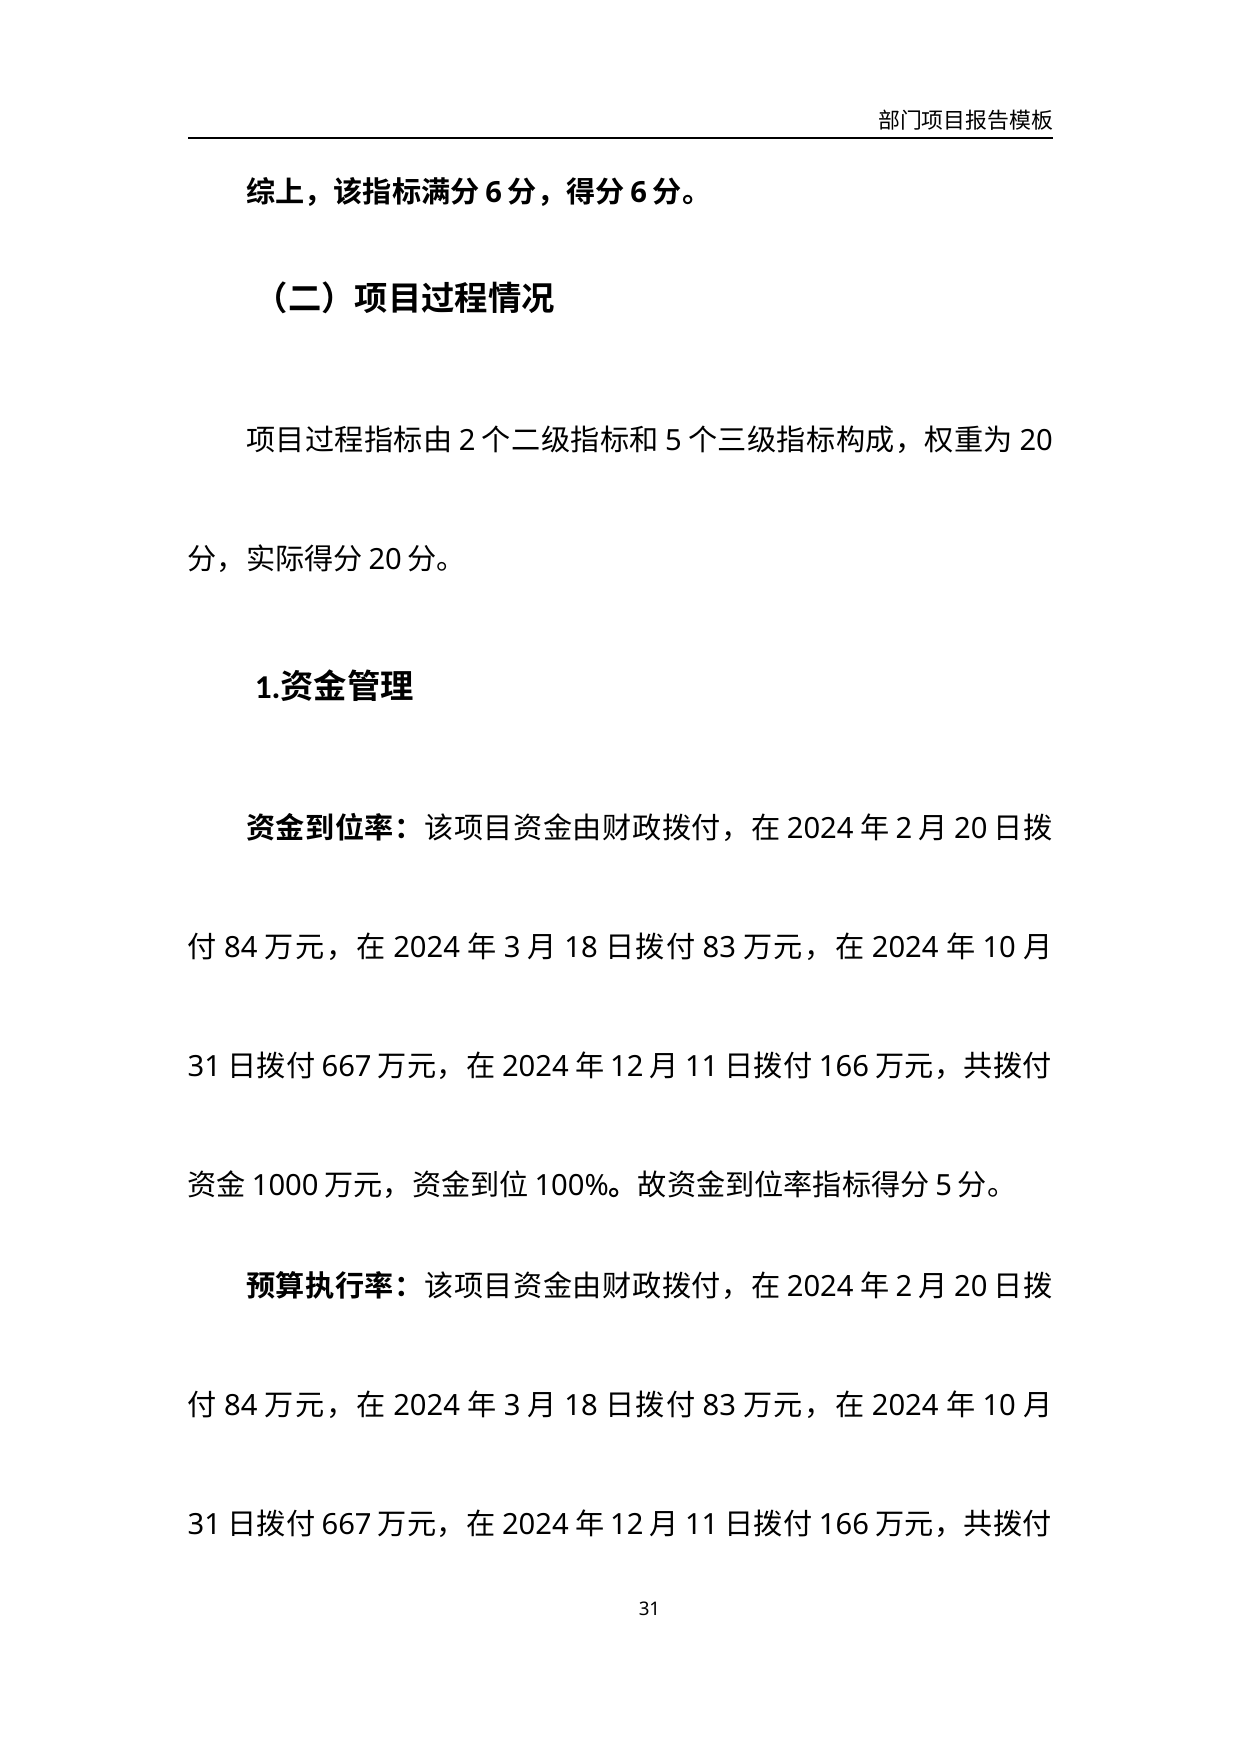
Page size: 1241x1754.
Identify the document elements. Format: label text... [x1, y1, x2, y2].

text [187, 1244, 1053, 1561]
text 资金到位率：该项目资金由财政拨付，在2024年2月20日拨付84万元，在2024年3月18日拨付83万元，在2024年10月31日拨付667万元，在2024年12月11日拨付166万元，共拨付资金1000万元，资金到位100%。故资金到位率指标得分5分。 [187, 786, 1053, 1223]
subtitle （二）项目过程情况 [187, 256, 1053, 336]
text 项目过程指标由2个二级指标和5个三级指标构成，权重为20分，实际得分20分。 [187, 398, 1053, 596]
subtitle 1.资金管理 [187, 645, 1053, 724]
text 综上，该指标满分6分，得分6分。 [187, 150, 1053, 229]
